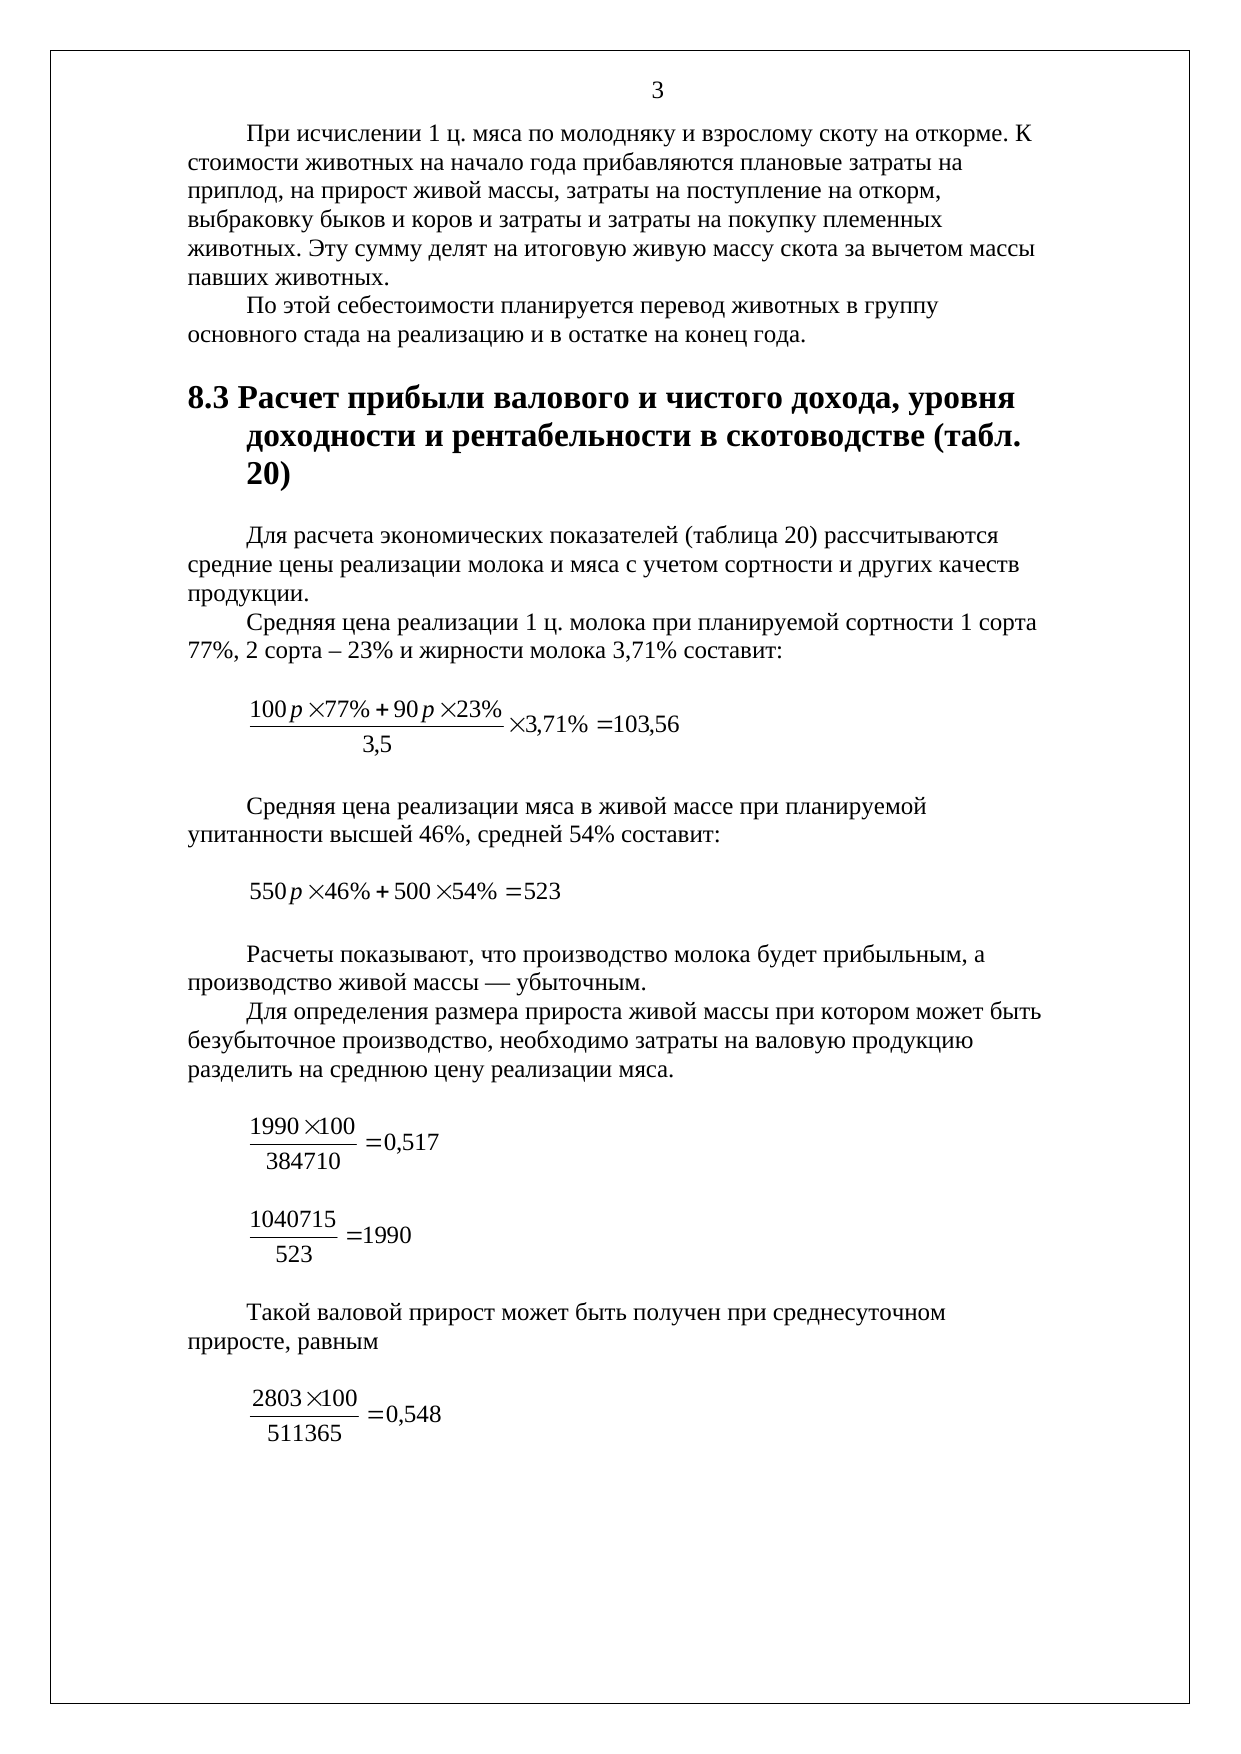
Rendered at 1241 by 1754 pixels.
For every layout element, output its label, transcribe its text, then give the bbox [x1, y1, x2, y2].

text Средняя цена реализации мяса в живой массе при планируемой упитанности высшей 46%, средней 54% составит: [187, 791, 1053, 848]
text Средняя цена реализации 1 ц. молока при планируемой сортности 1 сорта 77%, 2 сорта – 23% и жирности молока 3,71% составит: [187, 607, 1053, 664]
text Для расчета экономических показателей (таблица 20) рассчитываются средние цены реализации молока и мяса с учетом сортности и других качеств продукции. [187, 521, 1053, 607]
text Для определения размера прироста живой массы при котором может быть безубыточное производство, необходимо затраты на валовую продукцию разделить на среднюю цену реализации мяса. [187, 996, 1053, 1082]
text При исчислении 1 ц. мяса по молодняку и взрослому скоту на откорме. К стоимости животных на начало года прибавляются плановые затраты на приплод, на прирост живой массы, затраты на поступление на откорм, выбраковку быков и коров и затраты и затраты на покупку племенных животных. Эту сумму делят на итоговую живую массу скота за вычетом массы павших животных. [187, 118, 1053, 291]
text Расчеты показывают, что производство молока будет прибыльным, а производство живой массы — убыточным. [187, 939, 1053, 996]
text Такой валовой прирост может быть получен при среднесуточном приросте, равным [187, 1297, 1053, 1354]
text По этой себестоимости планируется перевод животных в группу основного стада на реализацию и в остатке на конец года. [187, 291, 1053, 348]
text 8.3 Расчет прибыли валового и чистого дохода, уровня доходности и рентабельности в скотоводстве (табл. 20) [187, 377, 1053, 492]
